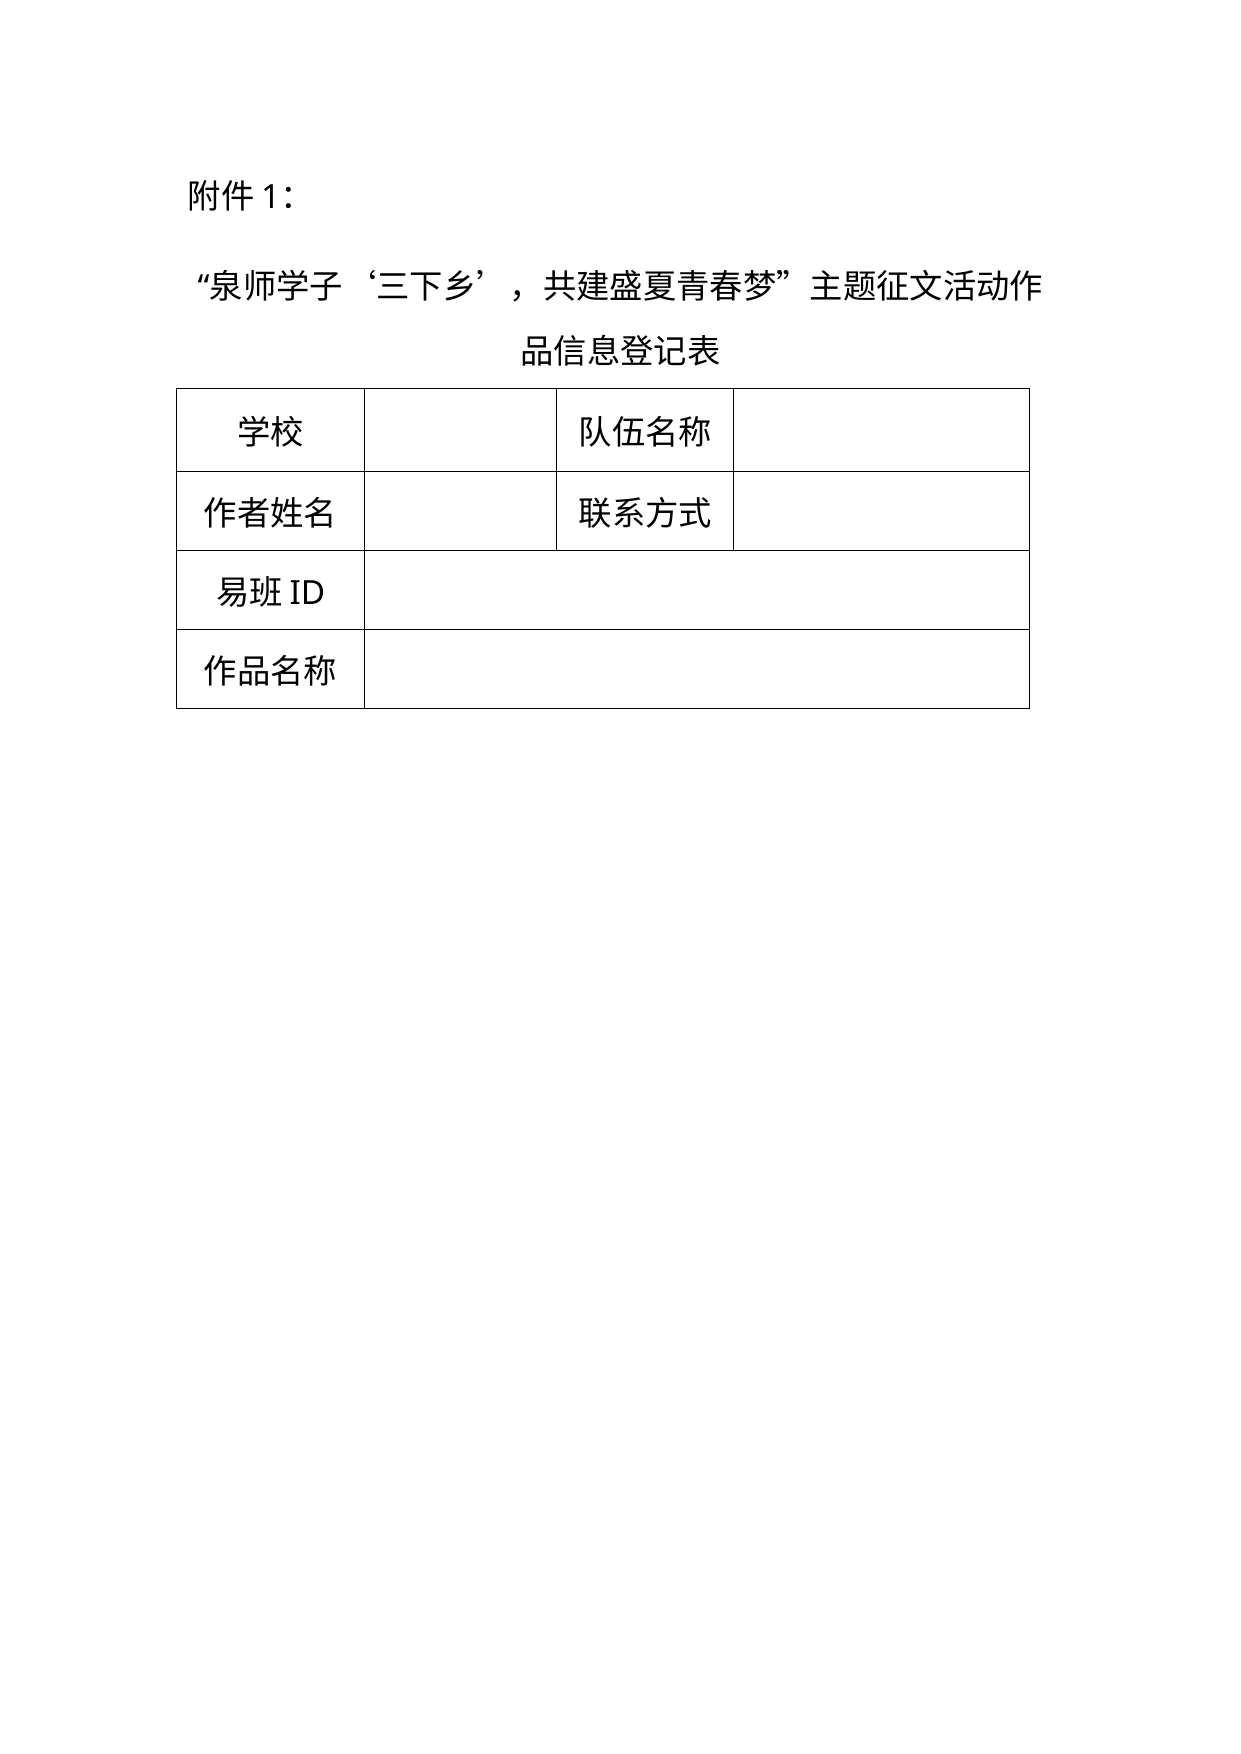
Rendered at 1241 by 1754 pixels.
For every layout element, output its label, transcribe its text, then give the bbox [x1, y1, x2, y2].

table_header [734, 389, 1029, 471]
text “泉师学子‘三下乡’，共建盛夏青春梦”主题征文活动作品信息登记表 [187, 252, 1053, 382]
table_header 队伍名称 [557, 389, 733, 471]
table_header [365, 389, 556, 471]
table_cell 作者姓名 [177, 472, 364, 550]
table_cell [734, 472, 1029, 550]
table_cell 易班ID [177, 551, 364, 629]
table_cell [365, 551, 1029, 629]
table_cell 联系方式 [557, 472, 733, 550]
table_cell [365, 472, 556, 550]
text 附件1： [187, 162, 1053, 227]
table_header 学校 [177, 389, 364, 471]
table_cell 作品名称 [177, 630, 364, 708]
table_cell [365, 630, 1029, 708]
